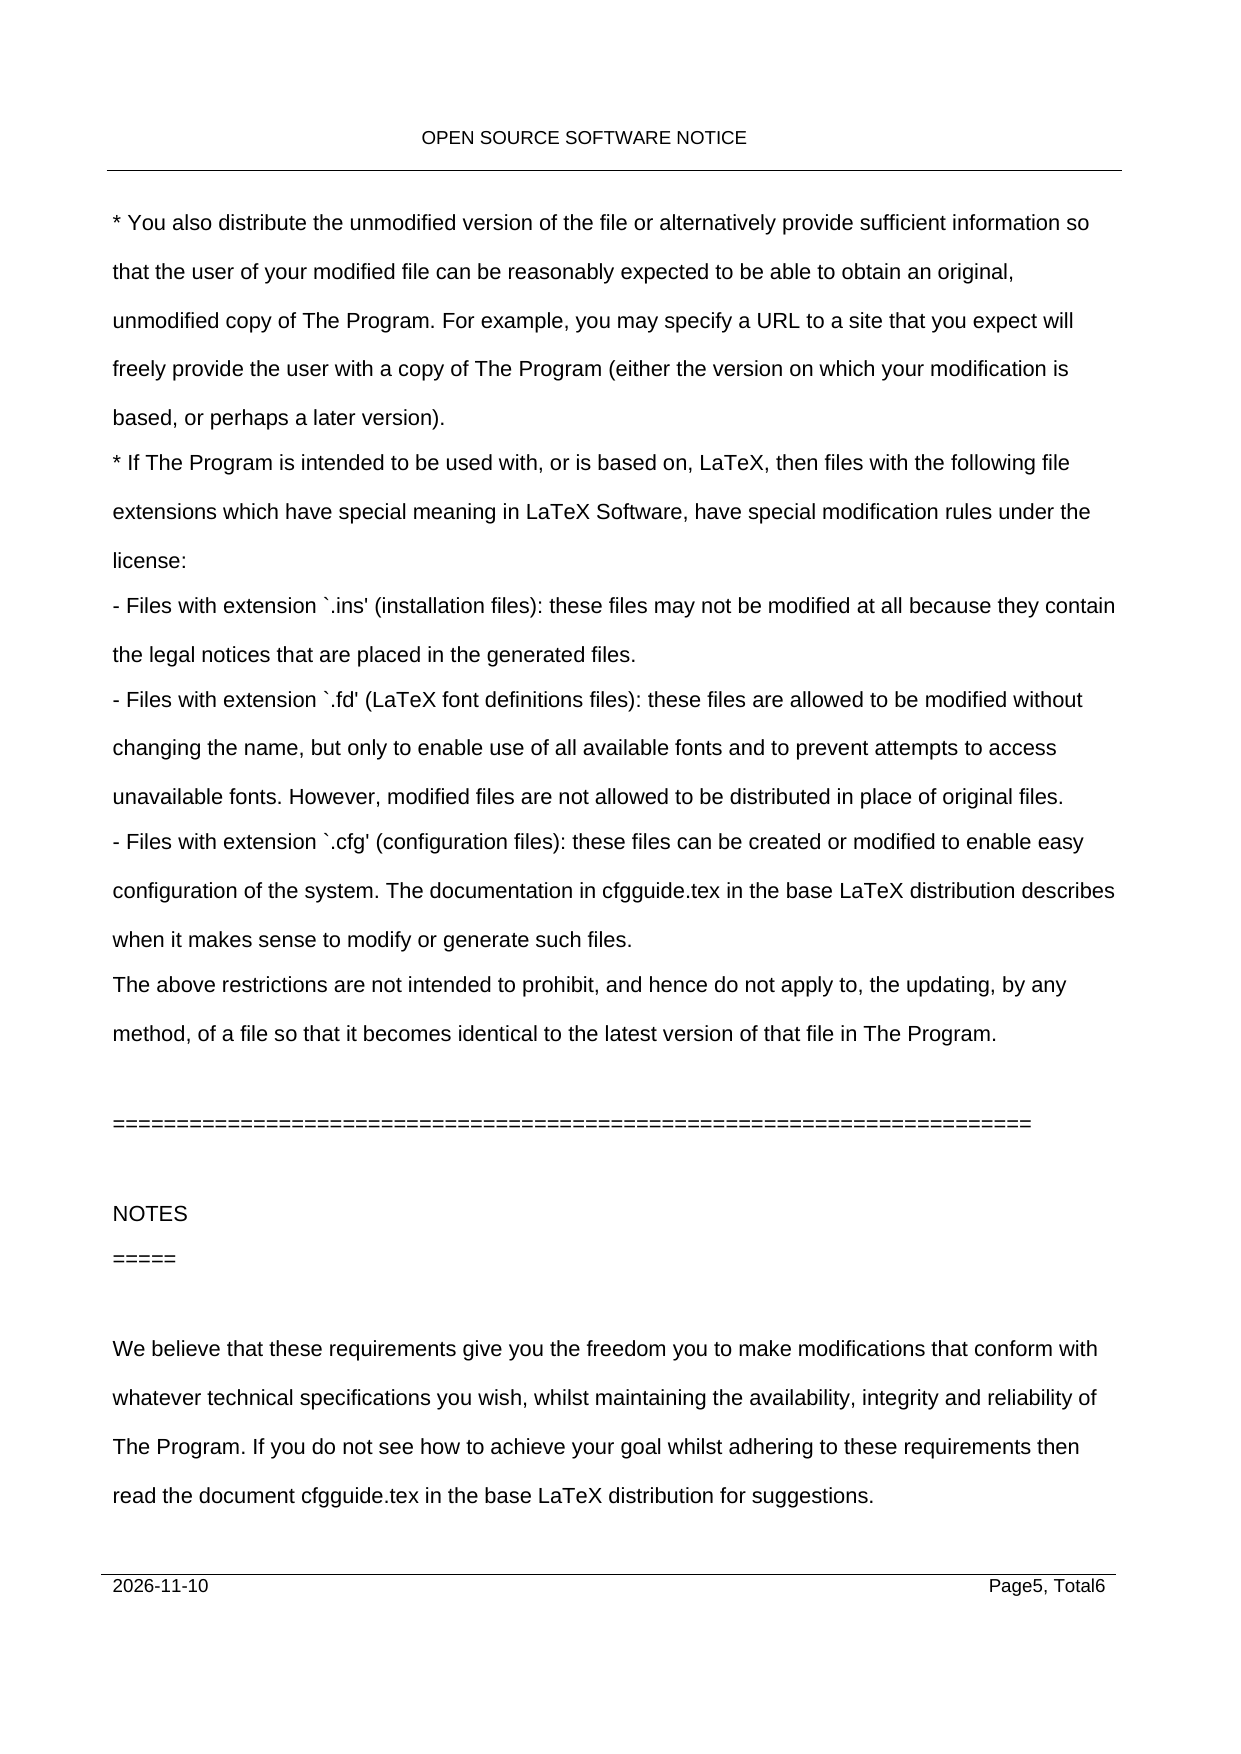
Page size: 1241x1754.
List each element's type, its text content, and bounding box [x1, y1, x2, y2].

text ===== [112, 1242, 1128, 1275]
text ======================================================================== [112, 1107, 1128, 1139]
text - Files with extension `.ins' (installation files): these files may not be modified at all because they contain the legal notices that are placed in the generated files. [112, 589, 1128, 670]
text We believe that these requirements give you the freedom you to make modifications that conform with whatever technical specifications you wish, whilst maintaining the availability, integrity and reliability of The Program. If you do not see how to achieve your goal whilst adhering to these requirements then read the document cfgguide.tex in the base LaTeX distribution for suggestions. [112, 1333, 1128, 1511]
text * You also distribute the unmodified version of the file or alternatively provide sufficient information so that the user of your modified file can be reasonably expected to be able to obtain an original, unmodified copy of The Program. For example, you may specify a URL to a site that you expect will freely provide the user with a copy of The Program (either the version on which your modification is based, or perhaps a later version). [112, 206, 1128, 434]
text - Files with extension `.cfg' (configuration files): these files can be created or modified to enable easy configuration of the system. The documentation in cfgguide.tex in the base LaTeX distribution describes when it makes sense to modify or generate such files. [112, 826, 1128, 956]
text The above restrictions are not intended to prohibit, and hence do not apply to, the updating, by any method, of a file so that it becomes identical to the latest version of that file in The Program. [112, 968, 1128, 1049]
text - Files with extension `.fd' (LaTeX font definitions files): these files are allowed to be modified without changing the name, but only to enable use of all available fonts and to prevent attempts to access unavailable fonts. However, modified files are not allowed to be distributed in place of original files. [112, 683, 1128, 813]
text * If The Program is intended to be used with, or is based on, LaTeX, then files with the following file extensions which have special meaning in LaTeX Software, have special modification rules under the license: [112, 446, 1128, 576]
text NOTES [112, 1197, 1128, 1230]
